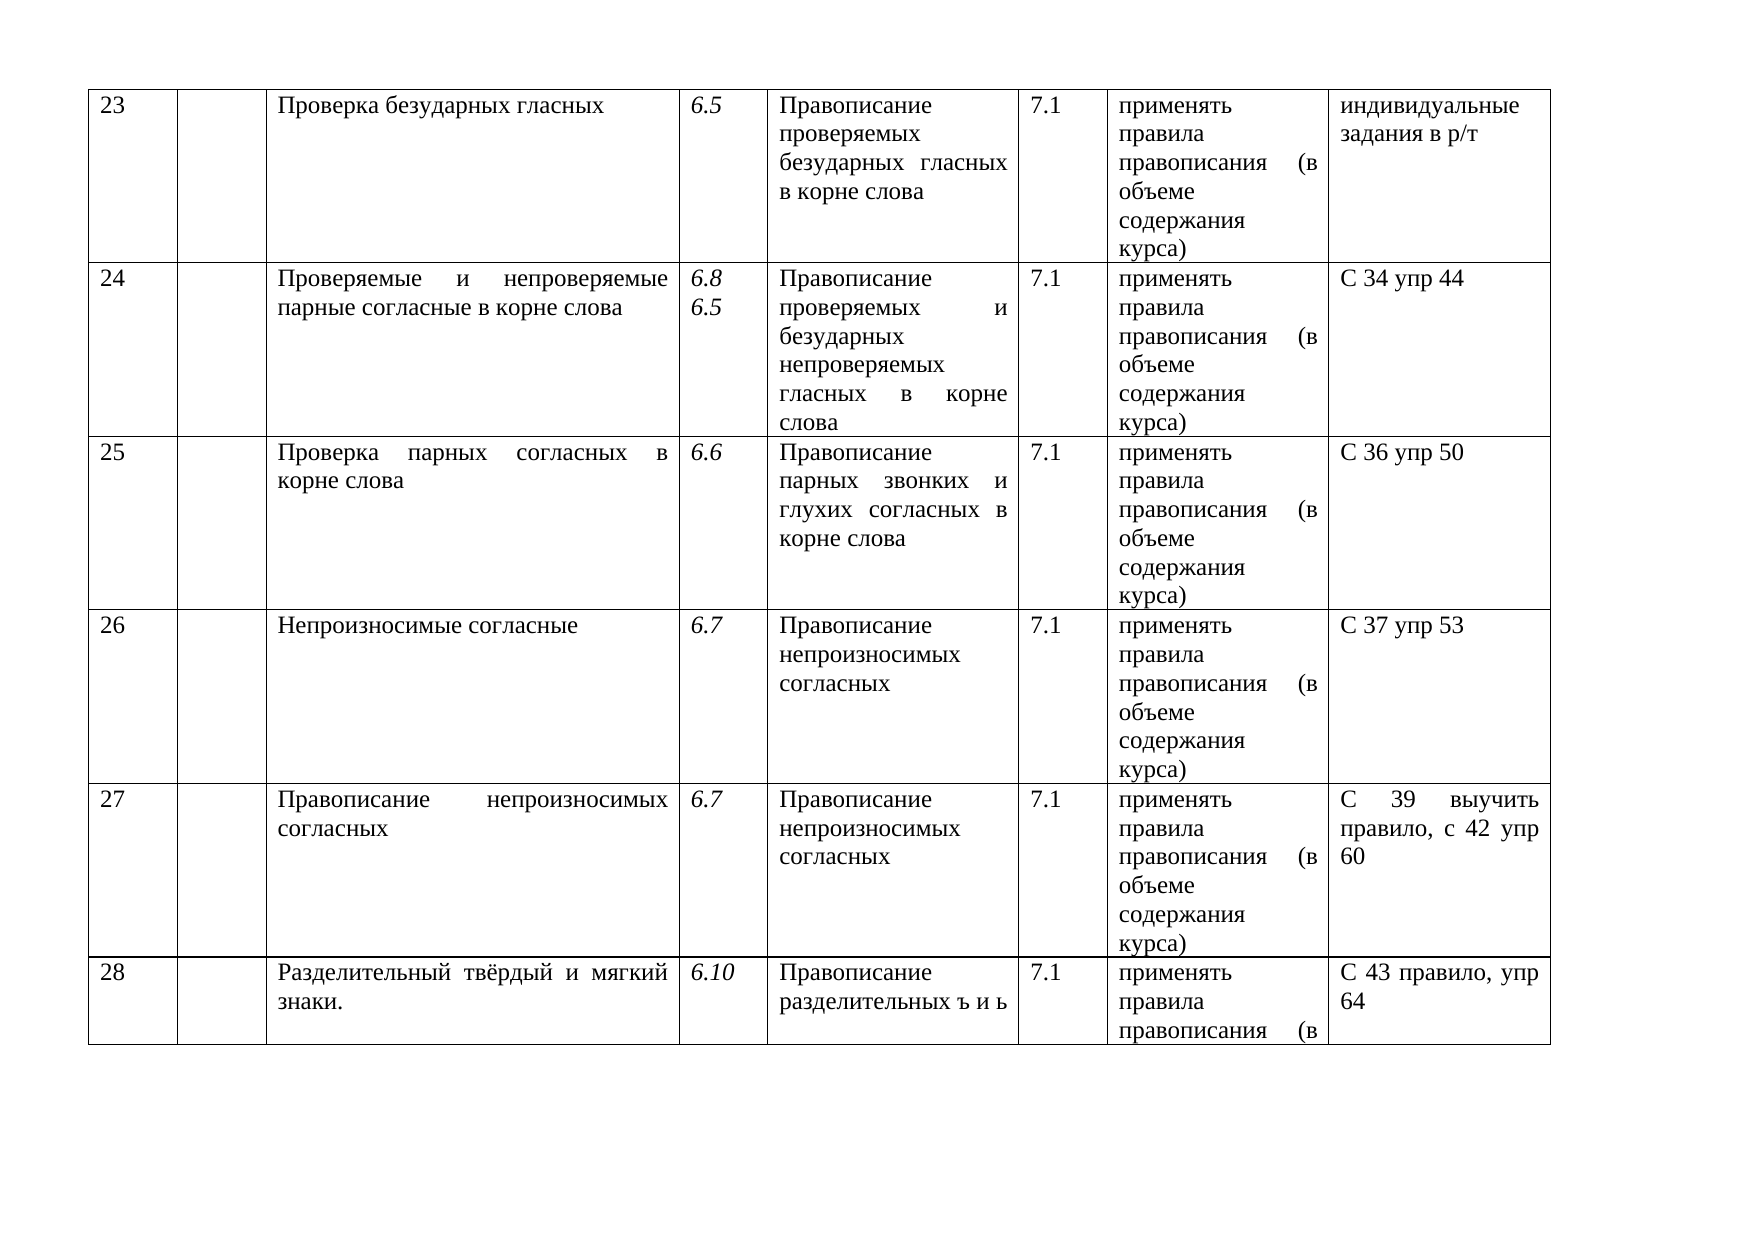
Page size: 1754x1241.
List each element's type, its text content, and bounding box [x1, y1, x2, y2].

table_cell [178, 263, 266, 436]
table_cell 7.1 [1019, 437, 1107, 609]
table_cell Правописание проверяемых безударных гласных в корне слова [768, 90, 1018, 262]
table_cell [178, 90, 266, 262]
table_cell 24 [89, 263, 177, 436]
table_cell применять правила правописания (в объеме содержания курса) [1108, 263, 1328, 436]
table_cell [768, 958, 1018, 1044]
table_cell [1108, 958, 1328, 1044]
table_cell применять правила правописания (в объеме содержания курса) [1108, 610, 1328, 783]
table_cell 7.1 [1019, 958, 1107, 1044]
table_cell 6.10 [680, 958, 767, 1044]
table_cell Проверка безударных гласных [267, 90, 679, 262]
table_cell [267, 958, 679, 1044]
table_cell [178, 958, 266, 1044]
table_cell 27 [89, 784, 177, 956]
table_cell [178, 784, 266, 956]
table_cell [178, 437, 266, 609]
table_cell Правописание непроизносимых согласных [768, 610, 1018, 783]
table_cell 6.7 [680, 784, 767, 956]
table_cell 25 [89, 437, 177, 609]
table_cell применять правила правописания (в объеме содержания курса) [1108, 437, 1328, 609]
table_cell 6.7 [680, 610, 767, 783]
table_cell применять правила правописания (в объеме содержания курса) [1108, 90, 1328, 262]
table_cell Проверяемые и непроверяемые парные согласные в корне слова [267, 263, 679, 436]
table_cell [1329, 958, 1550, 1044]
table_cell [1329, 90, 1550, 262]
table_cell Правописание непроизносимых согласных [768, 784, 1018, 956]
table_cell 7.1 [1019, 784, 1107, 956]
table_cell применять правила правописания (в объеме содержания курса) [1108, 784, 1328, 956]
table_cell 28 [89, 958, 177, 1044]
table_cell 23 [89, 90, 177, 262]
table_cell Правописание непроизносимых согласных [267, 784, 679, 956]
table_cell Непроизносимые согласные [267, 610, 679, 783]
table_cell [178, 610, 266, 783]
table_cell С 34 упр 44 [1329, 263, 1550, 436]
table_cell Проверка парных согласных в корне слова [267, 437, 679, 609]
table_cell С 37 упр 53 [1329, 610, 1550, 783]
table_cell С 36 упр 50 [1329, 437, 1550, 609]
table_cell 7.1 [1019, 610, 1107, 783]
table_cell Правописание проверяемых и безударных непроверяемых гласных в корне слова [768, 263, 1018, 436]
table_cell 7.1 [1019, 90, 1107, 262]
table_cell 6.6 [680, 437, 767, 609]
table_cell 26 [89, 610, 177, 783]
table_cell 6.8 6.5 [680, 263, 767, 436]
table_cell Правописание парных звонких и глухих согласных в корне слова [768, 437, 1018, 609]
table_cell 7.1 [1019, 263, 1107, 436]
table_cell 6.5 [680, 90, 767, 262]
table_cell С 39 выучить правило, с 42 упр 60 [1329, 784, 1550, 956]
